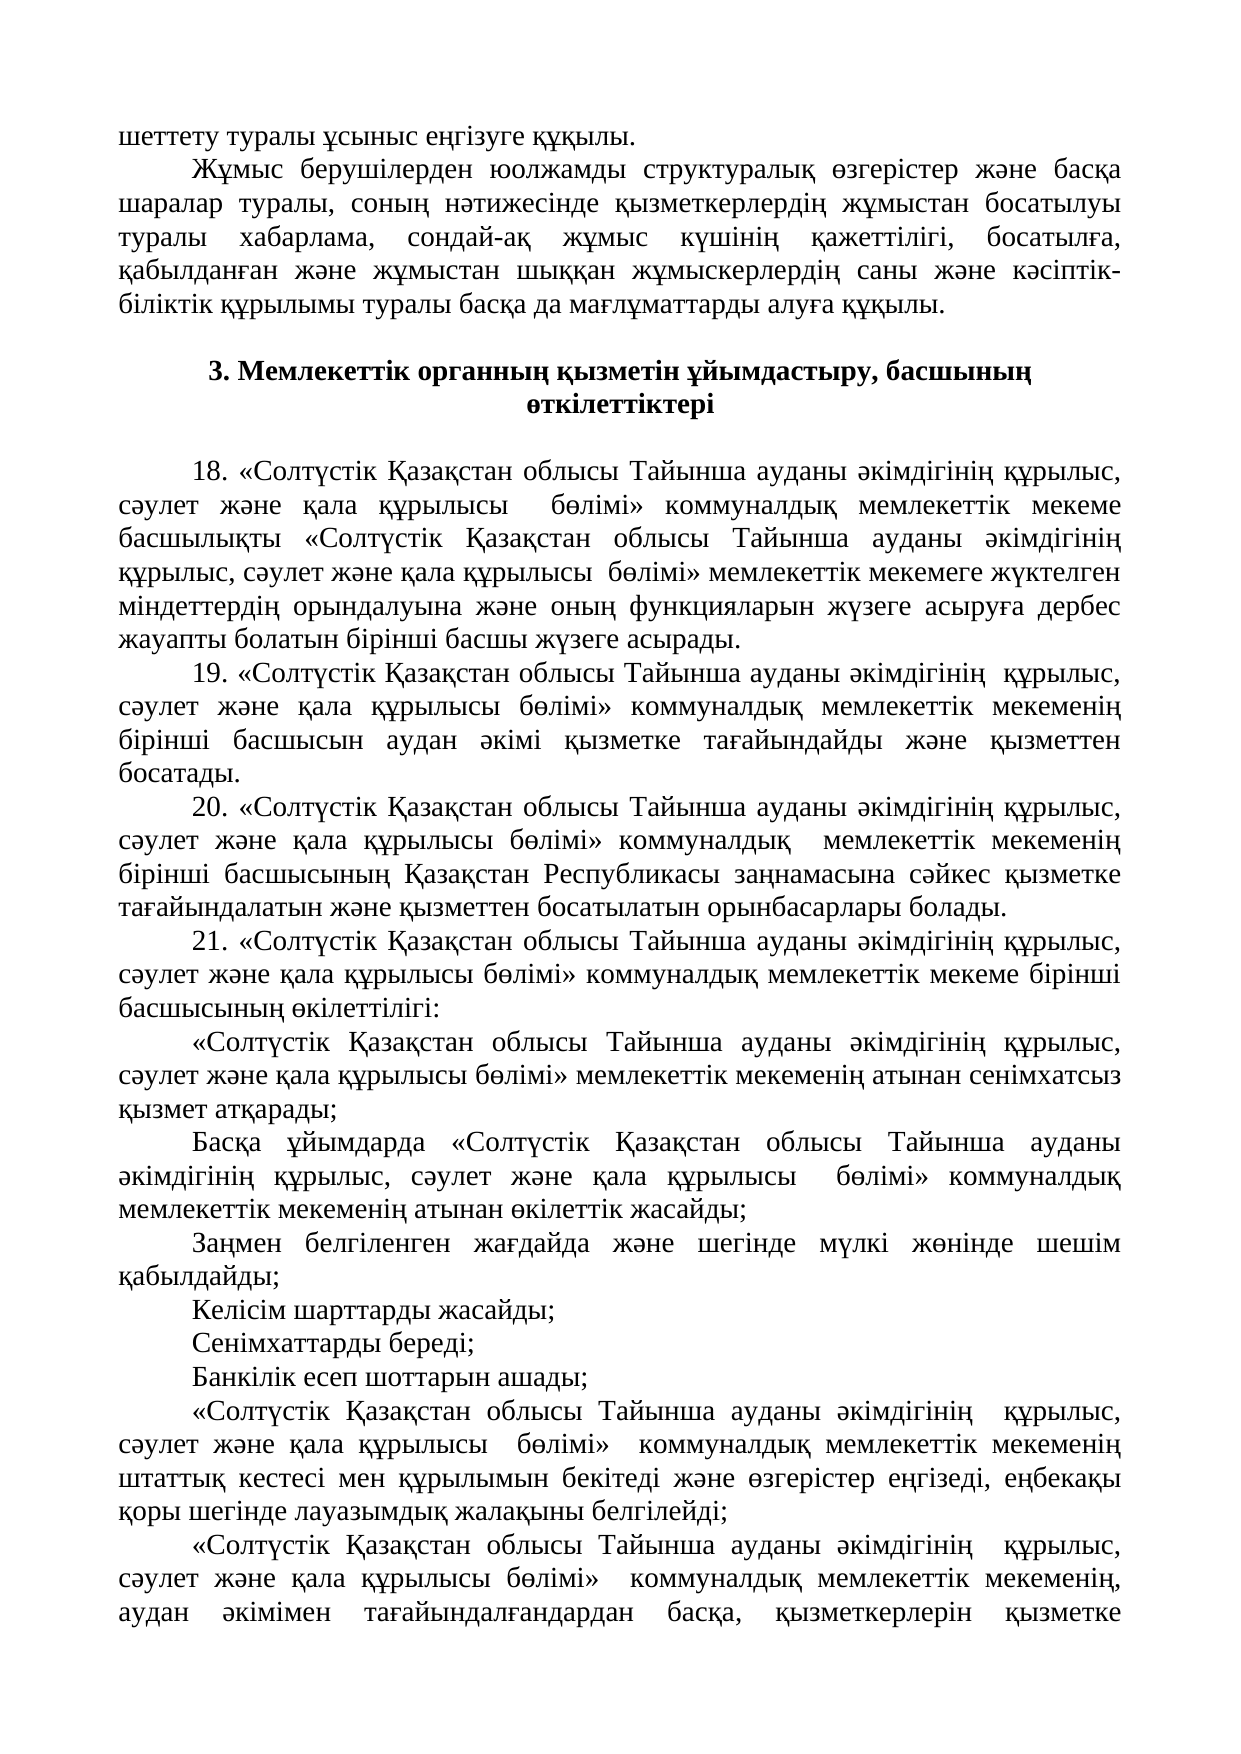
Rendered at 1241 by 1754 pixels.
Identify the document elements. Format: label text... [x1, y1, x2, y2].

text 3. Мемлекеттік органның қызметін ұйымдастыру, басшының өткілеттіктері [118, 353, 1122, 420]
text «Солтүстік Қазақстан облысы Тайынша ауданы әкімдігінің құрылыс, сәулет және қала құрылысы бөлімі» мемлекеттік мекеменің атынан сенімхатсыз қызмет атқарады; [118, 1024, 1122, 1124]
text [118, 118, 1122, 152]
text Заңмен белгіленген жағдайда және шегінде мүлкі жөнінде шешім қабылдайды; [118, 1225, 1122, 1292]
text 19. «Солтүстік Қазақстан облысы Тайынша ауданы әкімдігінің құрылыс, сәулет және қала құрылысы бөлімі» коммуналдық мемлекеттік мекеменің бірінші басшысын аудан әкімі қызметке тағайындайды және қызметтен босатады. [118, 655, 1122, 789]
text 21. «Солтүстік Қазақстан облысы Тайынша ауданы әкімдігінің құрылыс, сәулет және қала құрылысы бөлімі» коммуналдық мемлекеттік мекеме бірінші басшысының өкілеттілігі: [118, 923, 1122, 1024]
text Жұмыс берушілерден юолжамды структуралық өзгерістер және басқа шаралар туралы, соның нәтижесінде қызметкерлердің жұмыстан босатылуы туралы хабарлама, сондай-ақ жұмыс күшінің қажеттілігі, босатылға, қабылданған және жұмыстан шыққан жұмыскерлердің саны және кәсіптік-біліктік құрылымы туралы басқа да мағлұматтарды алуға құқылы. [118, 152, 1122, 319]
text Келісім шарттарды жасайды; [118, 1292, 1122, 1326]
text Банкілік есеп шоттарын ашады; [118, 1359, 1122, 1393]
text 18. «Солтүстік Қазақстан облысы Тайынша ауданы әкімдігінің құрылыс, сәулет және қала құрылысы бөлімі» коммуналдық мемлекеттік мекеме басшылықты «Солтүстік Қазақстан облысы Тайынша ауданы әкімдігінің құрылыс, сәулет және қала құрылысы бөлімі» мемлекеттік мекемеге жүктелген міндеттердің орындалуына және оның функцияларын жүзеге асыруға дербес жауапты болатын бірінші басшы жүзеге асырады. [118, 453, 1122, 655]
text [118, 1527, 1122, 1627]
text 20. «Солтүстік Қазақстан облысы Тайынша ауданы әкімдігінің құрылыс, сәулет және қала құрылысы бөлімі» коммуналдық мемлекеттік мекеменің бірінші басшысының Қазақстан Республикасы заңнамасына сәйкес қызметке тағайындалатын және қызметтен босатылатын орынбасарлары болады. [118, 789, 1122, 923]
text «Солтүстік Қазақстан облысы Тайынша ауданы әкімдігінің құрылыс, сәулет және қала құрылысы бөлімі» коммуналдық мемлекеттік мекеменің штаттық кестесі мен құрылымын бекітеді және өзгерістер еңгізеді, еңбекақы қоры шегінде лауазымдық жалақыны белгілейді; [118, 1393, 1122, 1527]
text Басқа ұйымдарда «Солтүстік Қазақстан облысы Тайынша ауданы әкімдігінің құрылыс, сәулет және қала құрылысы бөлімі» коммуналдық мемлекеттік мекеменің атынан өкілеттік жасайды; [118, 1124, 1122, 1225]
text Сенімхаттарды береді; [118, 1326, 1122, 1359]
